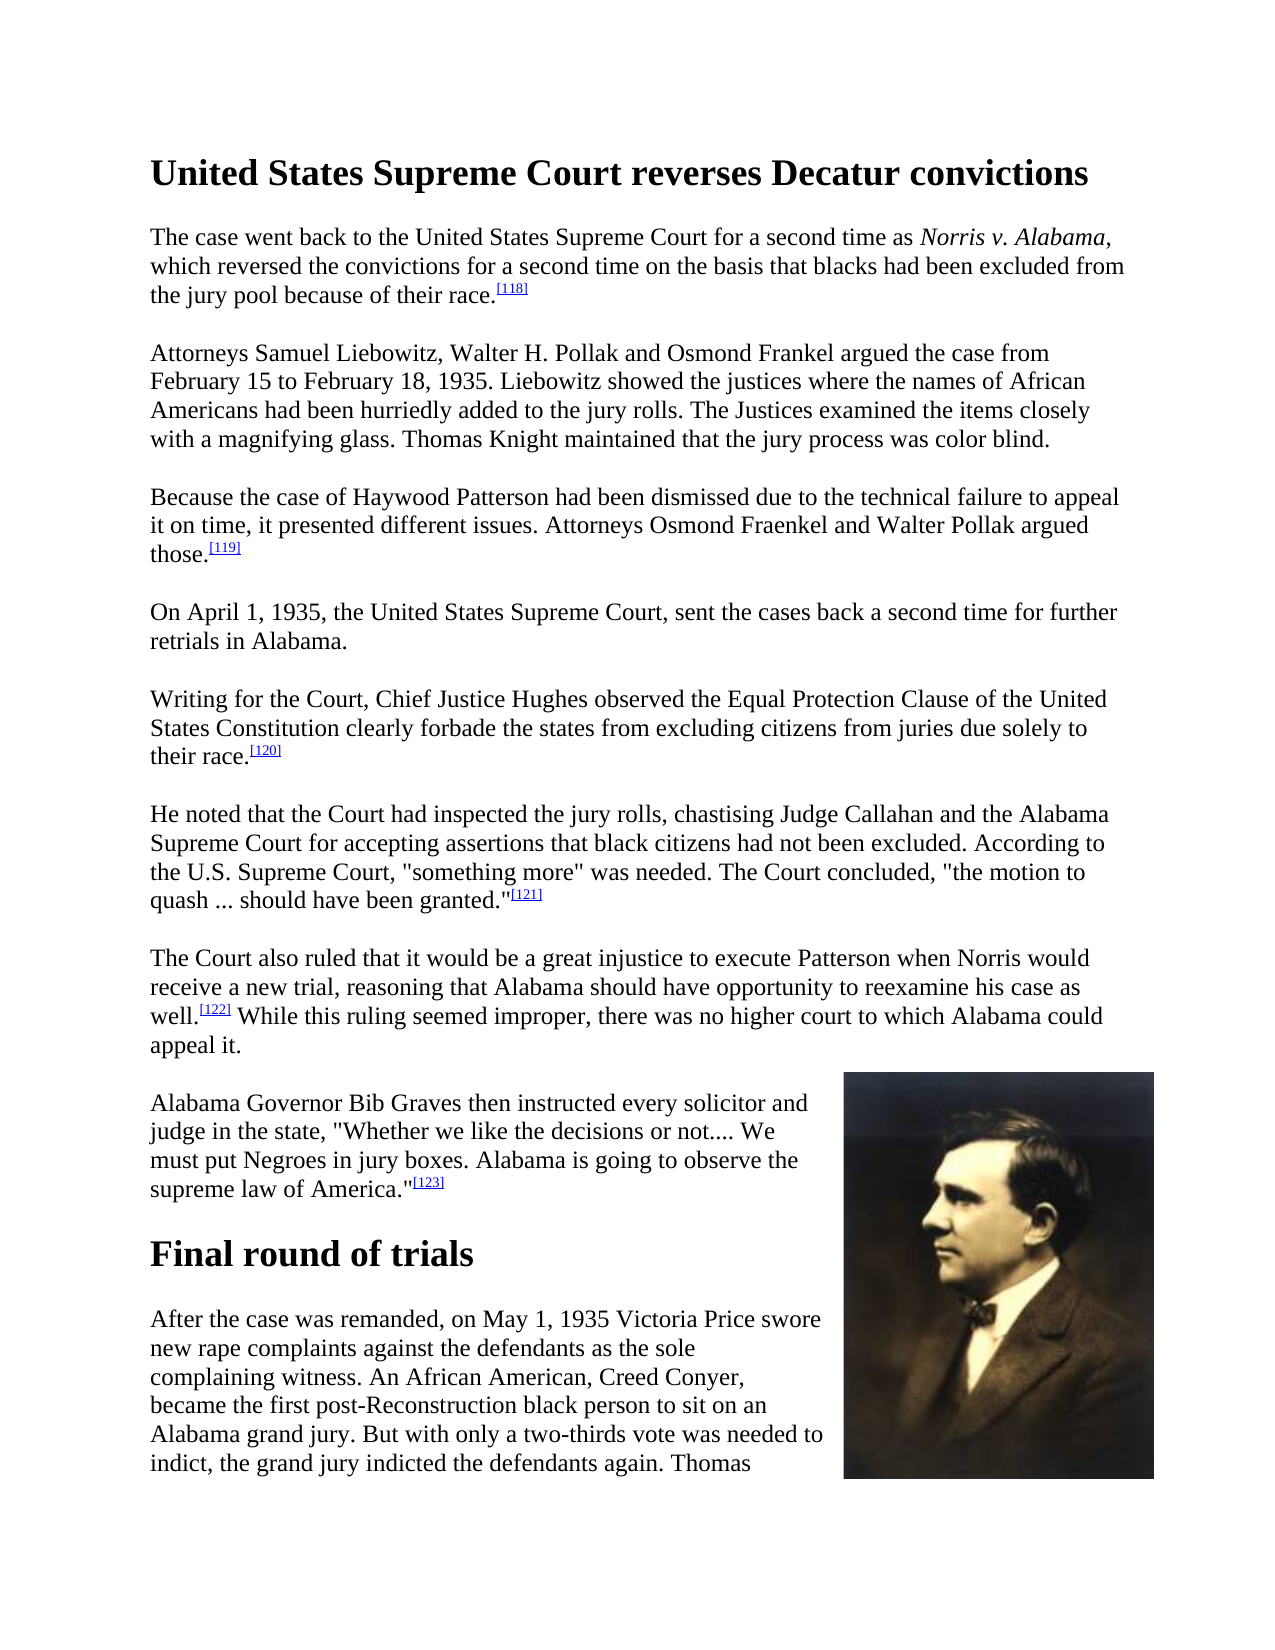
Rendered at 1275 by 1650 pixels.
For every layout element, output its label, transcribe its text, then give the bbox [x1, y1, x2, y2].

text The case went back to the United States Supreme Court for a second time as Norris v. Alabama, which reversed the convictions for a second time on the basis that blacks had been excluded from the jury pool because of their race.[118] [150, 222, 1125, 308]
text He noted that the Court had inspected the jury rolls, chastising Judge Callahan and the Alabama Supreme Court for accepting assertions that black citizens had not been excluded. According to the U.S. Supreme Court, "something more" was needed. The Court concluded, "the motion to quash ... should have been granted."[121] [150, 799, 1125, 914]
text Attorneys Samuel Liebowitz, Walter H. Pollak and Osmond Frankel argued the case from February 15 to February 18, 1935. Liebowitz showed the justices where the names of African Americans had been hurriedly added to the jury rolls. The Justices examined the items closely with a magnifying glass. Thomas Knight maintained that the jury process was color blind. [150, 338, 1125, 453]
picture [843, 1072, 1154, 1479]
text Because the case of Haywood Patterson had been dismissed due to the technical failure to appeal it on time, it presented different issues. Attorneys Osmond Fraenkel and Walter Pollak argued those.[119] [150, 482, 1125, 568]
text Writing for the Court, Chief Justice Hughes observed the Equal Protection Clause of the United States Constitution clearly forbade the states from excluding citizens from juries due solely to their race.[120] [150, 684, 1125, 770]
text Final round of trials [150, 1232, 843, 1275]
text On April 1, 1935, the United States Supreme Court, sent the cases back a second time for further retrials in Alabama. [150, 597, 1125, 655]
text Alabama Governor Bib Graves then instructed every solicitor and judge in the state, "Whether we like the decisions or not.... We must put Negroes in jury boxes. Alabama is going to observe the supreme law of America."[123] [150, 1088, 843, 1203]
text United States Supreme Court reverses Decatur convictions [150, 150, 1125, 193]
text The Court also ruled that it would be a great injustice to execute Patterson when Norris would receive a new trial, reasoning that Alabama should have opportunity to reexamine his case as well.[122] While this ruling seemed improper, there was no higher court to which Alabama could appeal it. [150, 943, 1125, 1058]
